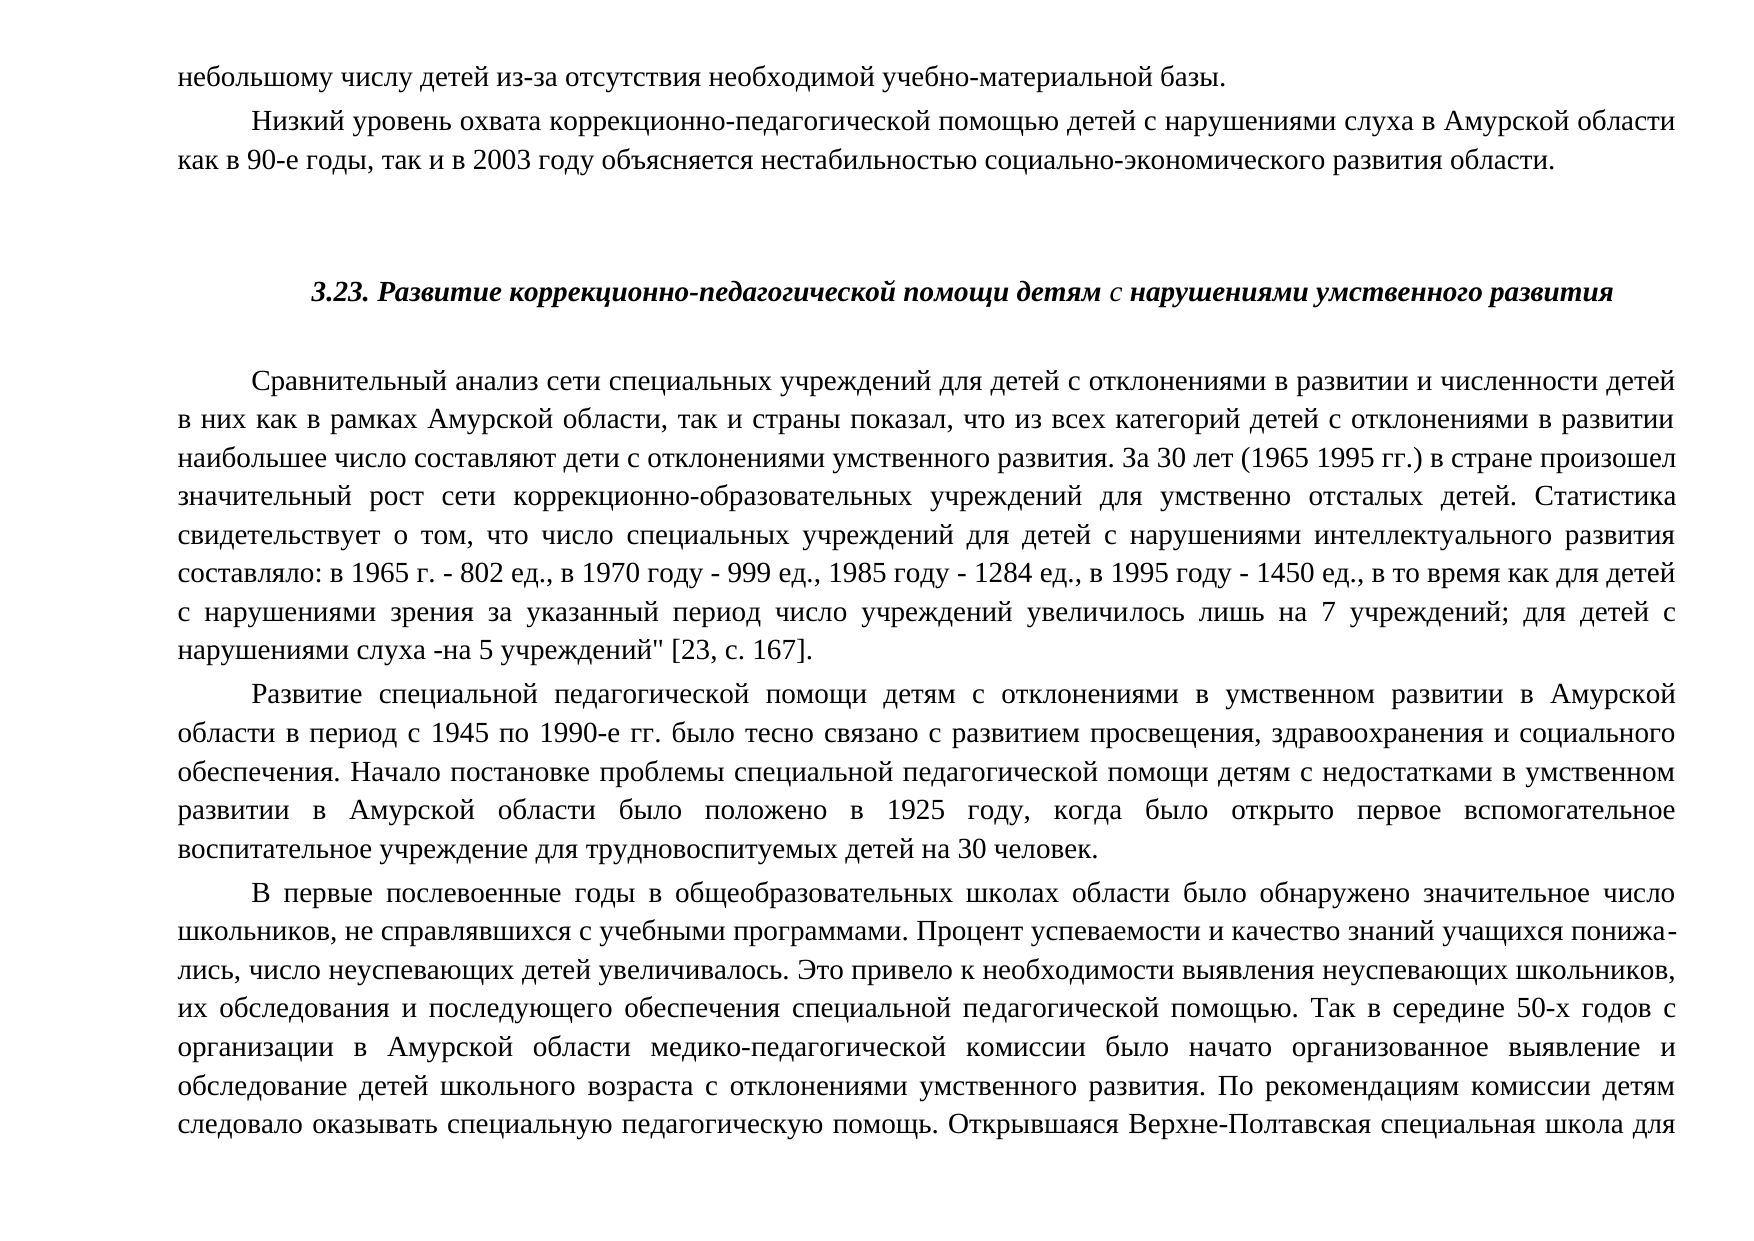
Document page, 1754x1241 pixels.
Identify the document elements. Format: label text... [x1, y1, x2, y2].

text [177, 875, 1677, 1140]
text 3.23. Развитие коррекционно-педагогической помощи детям с нарушениями умственного развития [177, 274, 1677, 308]
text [177, 59, 1677, 93]
text Сравнительный анализ сети специальных учреждений для детей с отклонениями в развитии и численности детей в них как в рамках Амурской области, так и страны показал, что из всех категорий детей с отклонениями в развитии наибольшее число составляют дети с отклонениями умственного развития. За 30 лет (1965 1995 гг.) в стране произошел значительный рост сети коррекционно-образовательных учреждений для умственно отсталых детей. Статистика свидетельствует о том, что число специальных учреждений для детей с нарушениями интеллектуального развития составляло: в 1965 г. - 802 ед., в 1970 году - 999 ед., 1985 году - 1284 ед., в 1995 году - 1450 ед., в то время как для детей с нарушениями зрения за указанный период число учреждений увеличилось лишь на 7 учреждений; для детей с нарушениями слуха -на 5 учреждений" [23, с. 167]. [177, 363, 1677, 666]
text Развитие специальной педагогической помощи детям с отклонениями в умственном развитии в Амурской области в период с 1945 по 1990-е гг. было тесно связано с развитием просвещения, здравоохранения и социального обеспечения. Начало постановке проблемы специальной педагогической помощи детям с недостатками в умственном развитии в Амурской области было положено в 1925 году, когда было открыто первое вспомогательное воспитательное учреждение для трудновоспитуемых детей на 30 человек. [177, 677, 1677, 864]
text Низкий уровень охвата коррекционно-педагогической помощью детей с нарушениями слуха в Амурской области как в 90-е годы, так и в 2003 году объясняется нестабильностью социально-экономического развития области. [177, 103, 1677, 175]
